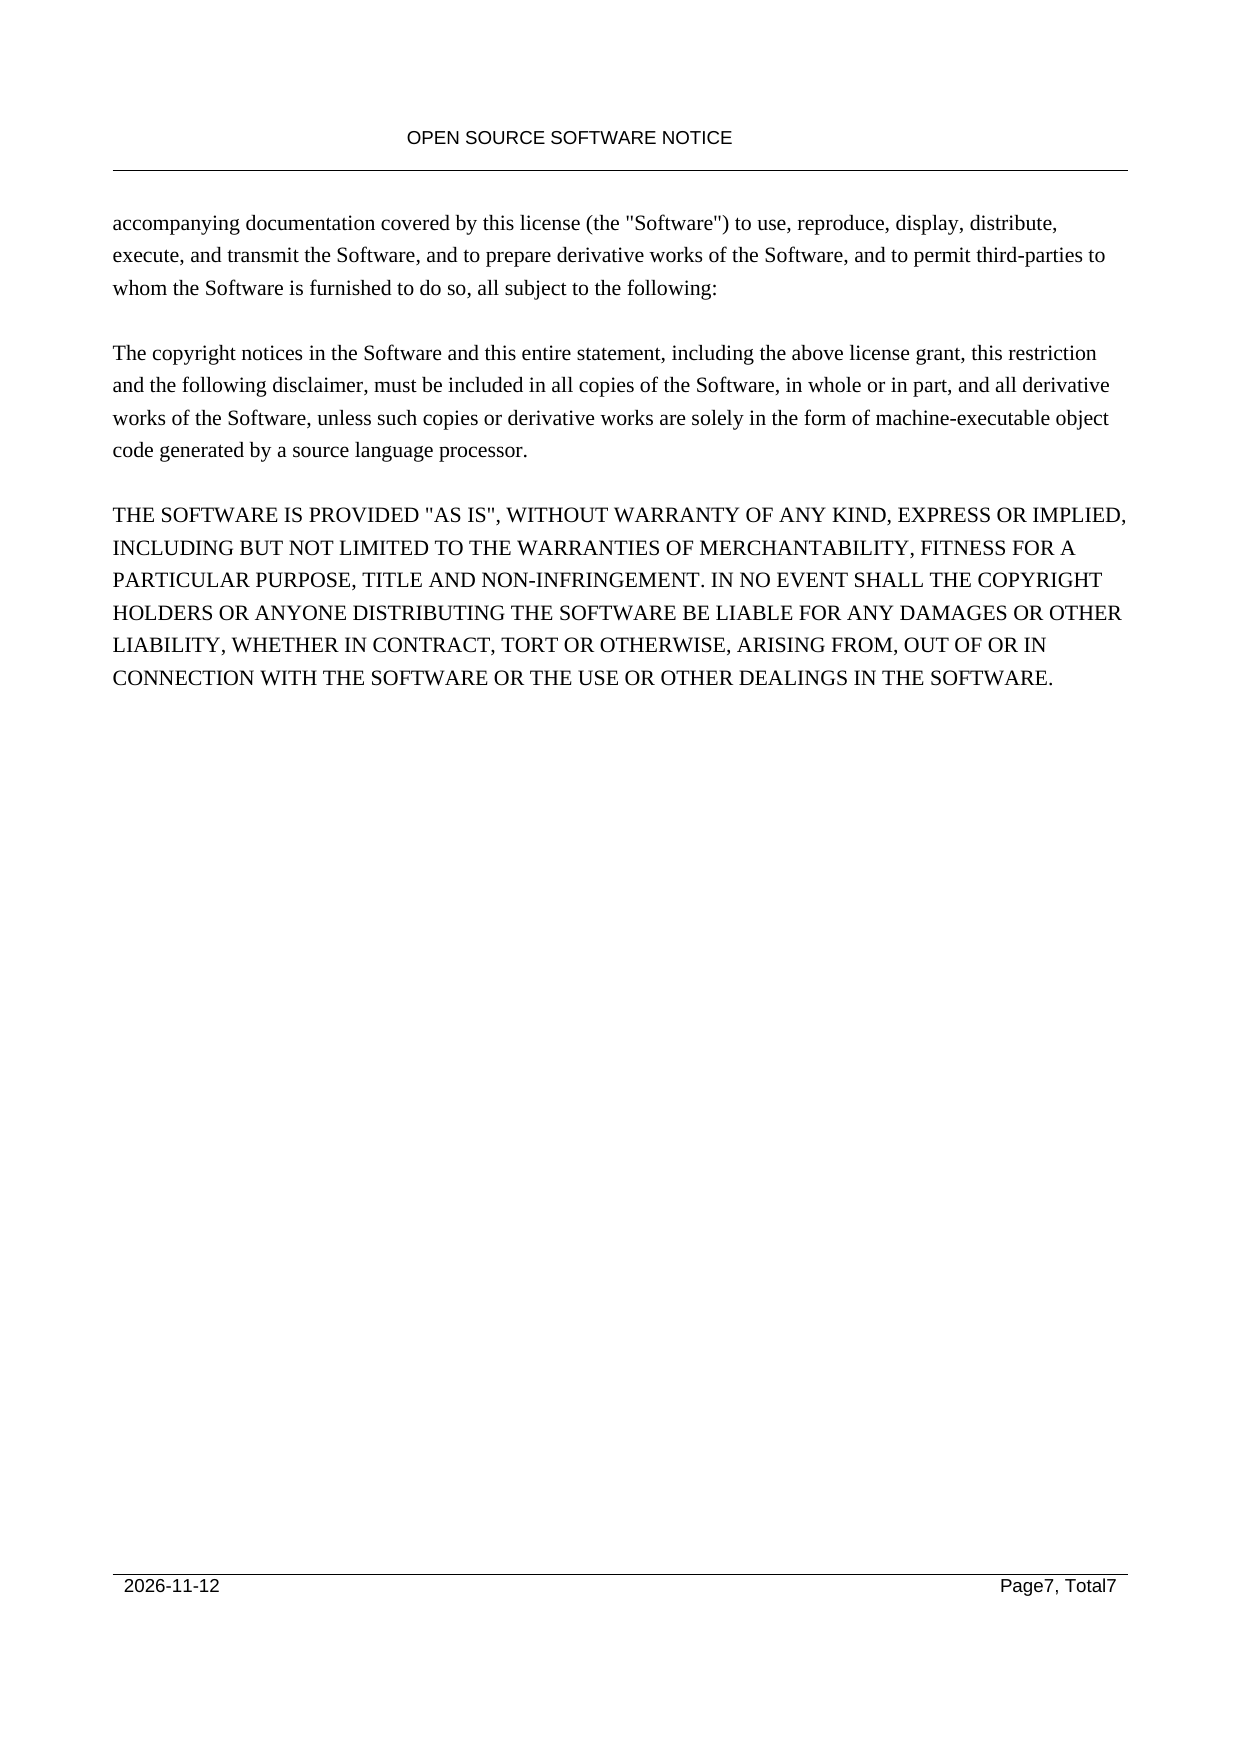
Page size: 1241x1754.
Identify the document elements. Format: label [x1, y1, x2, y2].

text [112, 206, 1128, 694]
